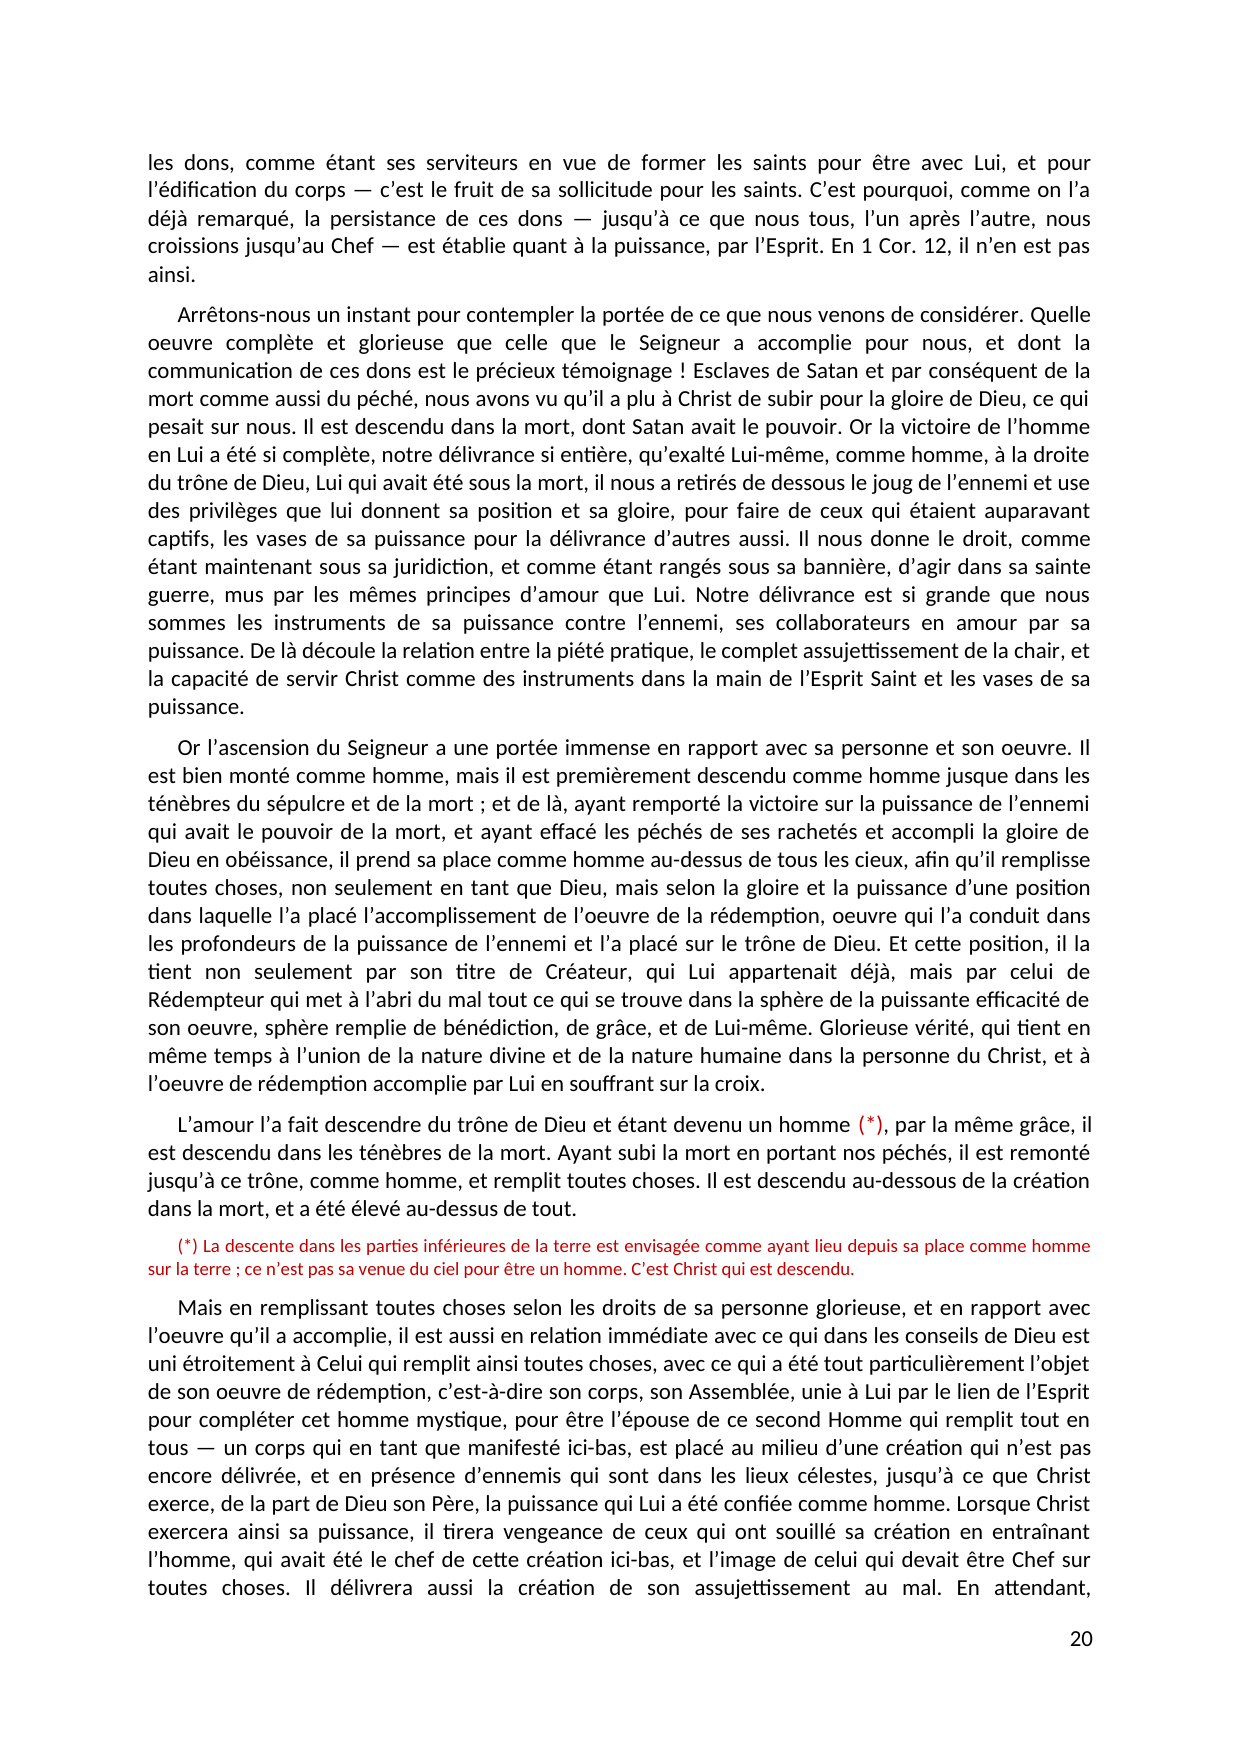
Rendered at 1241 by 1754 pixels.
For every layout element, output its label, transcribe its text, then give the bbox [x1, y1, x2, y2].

text (*) La descente dans les parties inférieures de la terre est envisagée comme ayant lieu depuis sa place comme homme sur la terre ; ce n’est pas sa venue du ciel pour être un homme. C’est Christ qui est descendu. [148, 1234, 1093, 1280]
text Or l’ascension du Seigneur a une portée immense en rapport avec sa personne et son oeuvre. Il est bien monté comme homme, mais il est premièrement descendu comme homme jusque dans les ténèbres du sépulcre et de la mort ; et de là, ayant remporté la victoire sur la puissance de l’ennemi qui avait le pouvoir de la mort, et ayant effacé les péchés de ses rachetés et accompli la gloire de Dieu en obéissance, il prend sa place comme homme au-dessus de tous les cieux, afin qu’il remplisse toutes choses, non seulement en tant que Dieu, mais selon la gloire et la puissance d’une position dans laquelle l’a placé l’accomplissement de l’oeuvre de la rédemption, oeuvre qui l’a conduit dans les profondeurs de la puissance de l’ennemi et l’a placé sur le trône de Dieu. Et cette position, il la tient non seulement par son titre de Créateur, qui Lui appartenait déjà, mais par celui de Rédempteur qui met à l’abri du mal tout ce qui se trouve dans la sphère de la puissante efficacité de son oeuvre, sphère remplie de bénédiction, de grâce, et de Lui-même. Glorieuse vérité, qui tient en même temps à l’union de la nature divine et de la nature humaine dans la personne du Christ, et à l’oeuvre de rédemption accomplie par Lui en souffrant sur la croix. [148, 733, 1093, 1097]
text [148, 1293, 1093, 1601]
text Arrêtons-nous un instant pour contempler la portée de ce que nous venons de considérer. Quelle oeuvre complète et glorieuse que celle que le Seigneur a accomplie pour nous, et dont la communication de ces dons est le précieux témoignage ! Esclaves de Satan et par conséquent de la mort comme aussi du péché, nous avons vu qu’il a plu à Christ de subir pour la gloire de Dieu, ce qui pesait sur nous. Il est descendu dans la mort, dont Satan avait le pouvoir. Or la victoire de l’homme en Lui a été si complète, notre délivrance si entière, qu’exalté Lui-même, comme homme, à la droite du trône de Dieu, Lui qui avait été sous la mort, il nous a retirés de dessous le joug de l’ennemi et use des privilèges que lui donnent sa position et sa gloire, pour faire de ceux qui étaient auparavant captifs, les vases de sa puissance pour la délivrance d’autres aussi. Il nous donne le droit, comme étant maintenant sous sa juridiction, et comme étant rangés sous sa bannière, d’agir dans sa sainte guerre, mus par les mêmes principes d’amour que Lui. Notre délivrance est si grande que nous sommes les instruments de sa puissance contre l’ennemi, ses collaborateurs en amour par sa puissance. De là découle la relation entre la piété pratique, le complet assujettissement de la chair, et la capacité de servir Christ comme des instruments dans la main de l’Esprit Saint et les vases de sa puissance. [148, 300, 1093, 721]
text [148, 148, 1093, 288]
text L’amour l’a fait descendre du trône de Dieu et étant devenu un homme (*), par la même grâce, il est descendu dans les ténèbres de la mort. Ayant subi la mort en portant nos péchés, il est remonté jusqu’à ce trône, comme homme, et remplit toutes choses. Il est descendu au-dessous de la création dans la mort, et a été élevé au-dessus de tout. [148, 1110, 1093, 1222]
